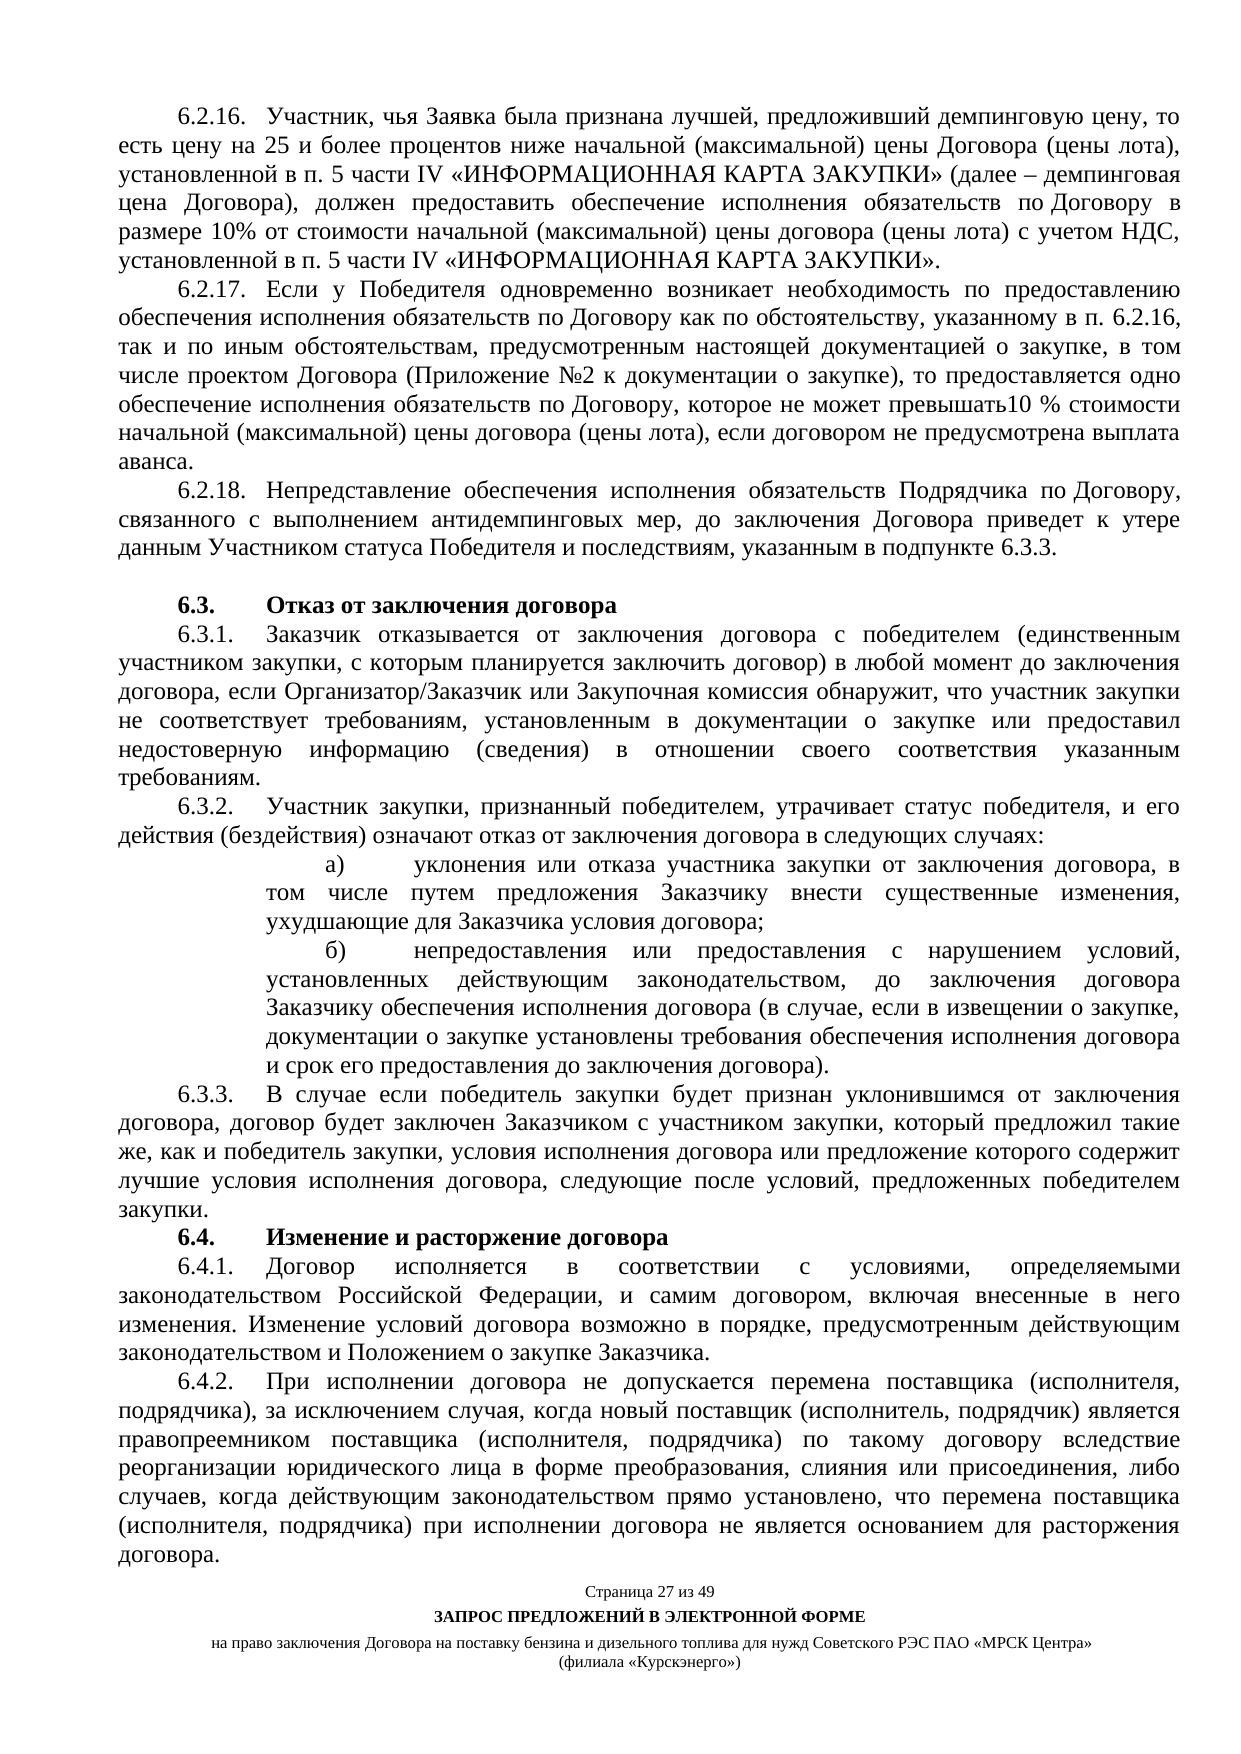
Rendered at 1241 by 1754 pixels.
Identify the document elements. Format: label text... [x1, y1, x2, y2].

subtitle Участник закупки, признанный победителем, утрачивает статус победителя, и его действия (бездействия) означают отказ от заключения договора в следующих случаях: [118, 791, 1181, 849]
subtitle Изменение и расторжение договора [118, 1222, 1181, 1251]
subtitle уклонения или отказа участника закупки от заключения договора, в том числе путем предложения Заказчику внести существенные изменения, ухудшающие для Заказчика условия договора; [266, 849, 1181, 935]
subtitle Участник, чья Заявка была признана лучшей, предложивший демпинговую цену, то есть цену на 25 и более процентов ниже начальной (максимальной) цены Договора (цены лота), установленной в п. 5 части IV «ИНФОРМАЦИОННАЯ КАРТА ЗАКУПКИ» (далее – демпинговая цена Договора), должен предоставить обеспечение исполнения обязательств по Договору в размере 10% от стоимости начальной (максимальной) цены договора (цены лота) с учетом НДС, установленной в п. 5 части IV «ИНФОРМАЦИОННАЯ КАРТА ЗАКУПКИ». [118, 101, 1181, 274]
subtitle непредоставления или предоставления с нарушением условий, установленных действующим законодательством, до заключения договора Заказчику обеспечения исполнения договора (в случае, если в извещении о закупке, документации о закупке установлены требования обеспечения исполнения договора и срок его предоставления до заключения договора). [266, 935, 1181, 1079]
subtitle Если у Победителя одновременно возникает необходимость по предоставлению обеспечения исполнения обязательств по Договору как по обстоятельству, указанному в п. 6.2.16, так и по иным обстоятельствам, предусмотренным настоящей документацией о закупке, в том числе проектом Договора (Приложение №2 к документации о закупке), то предоставляется одно обеспечение исполнения обязательств по Договору, которое не может превышать10 % стоимости начальной (максимальной) цены договора (цены лота), если договором не предусмотрена выплата аванса. [118, 274, 1181, 475]
subtitle Непредставление обеспечения исполнения обязательств Подрядчика по Договору, связанного с выполнением антидемпинговых мер, до заключения Договора приведет к утере данным Участником статуса Победителя и последствиям, указанным в подпункте 6.3.3. [118, 475, 1181, 561]
subtitle Отказ от заключения договора [118, 590, 1181, 619]
subtitle В случае если победитель закупки будет признан уклонившимся от заключения договора, договор будет заключен Заказчиком с участником закупки, который предложил такие же, как и победитель закупки, условия исполнения договора или предложение которого содержит лучшие условия исполнения договора, следующие после условий, предложенных победителем закупки. [118, 1079, 1181, 1222]
subtitle Договор исполняется в соответствии с условиями, определяемыми законодательством Российской Федерации, и самим договором, включая внесенные в него изменения. Изменение условий договора возможно в порядке, предусмотренным действующим законодательством и Положением о закупке Заказчика. [118, 1251, 1181, 1366]
subtitle Заказчик отказывается от заключения договора с победителем (единственным участником закупки, с которым планируется заключить договор) в любой момент до заключения договора, если Организатор/Заказчик или Закупочная комиссия обнаружит, что участник закупки не соответствует требованиям, установленным в документации о закупке или предоставил недостоверную информацию (сведения) в отношении своего соответствия указанным требованиям. [118, 619, 1181, 791]
subtitle При исполнении договора не допускается перемена поставщика (исполнителя, подрядчика), за исключением случая, когда новый поставщик (исполнитель, подрядчик) является правопреемником поставщика (исполнителя, подрядчика) по такому договору вследствие реорганизации юридического лица в форме преобразования, слияния или присоединения, либо случаев, когда действующим законодательством прямо установлено, что перемена поставщика (исполнителя, подрядчика) при исполнении договора не является основанием для расторжения договора. [118, 1366, 1181, 1567]
